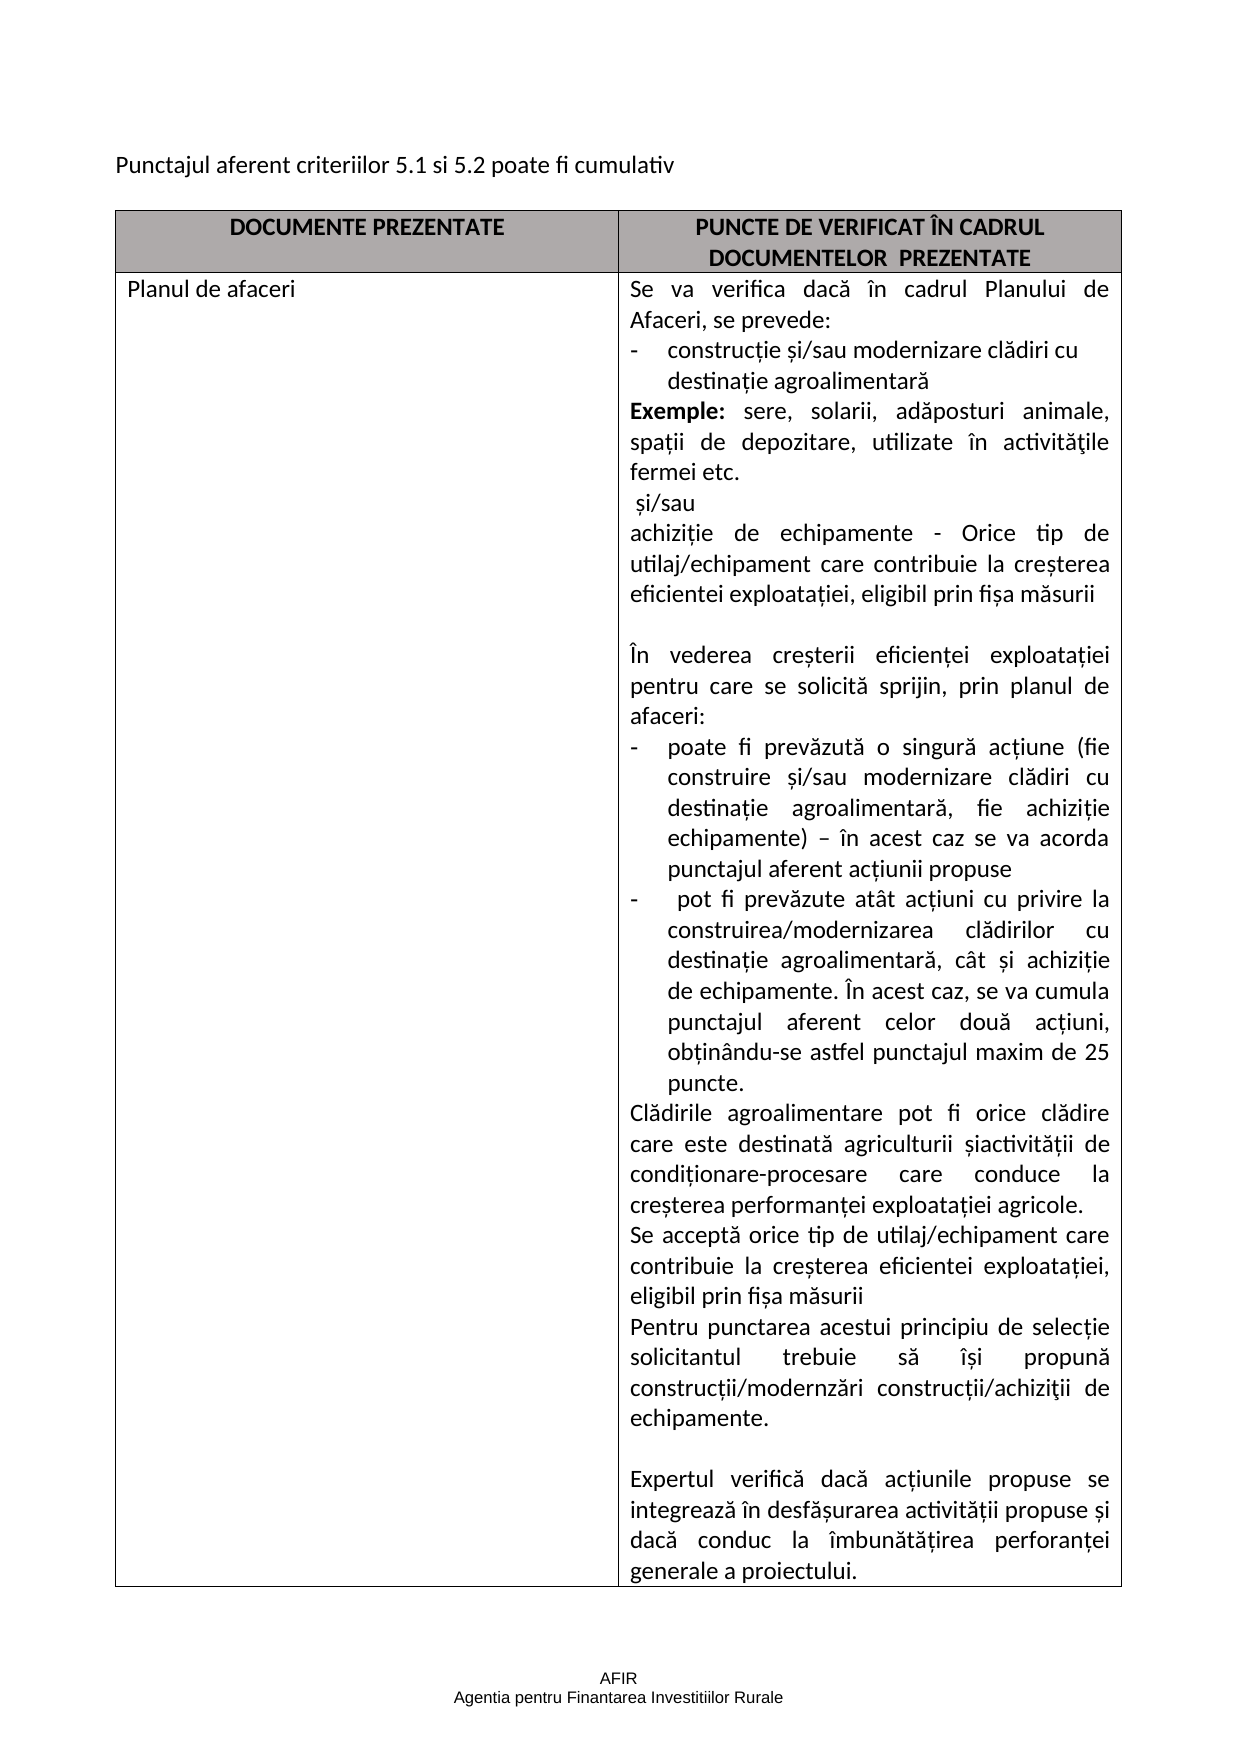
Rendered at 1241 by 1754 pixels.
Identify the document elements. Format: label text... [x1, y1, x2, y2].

table_cell Planul de afaceri [116, 273, 618, 1586]
table_header PUNCTE DE VERIFICAT ÎN CADRUL DOCUMENTELOR PREZENTATE [619, 211, 1121, 272]
text Punctajul aferent criteriilor 5.1 si 5.2 poate fi cumulativ [115, 149, 1122, 179]
table_cell Se va verifica dacă în cadrul Planului de Afaceri, se prevede: construcție și/sau modernizare clădiri cu destinație agroalimentară Exemple: sere, solarii, adăposturi animale, spații de depozitare, utilizate în activităţile fermei etc. și/sau achiziție de echipamente - Orice tip de utilaj/echipament care contribuie la creșterea eficientei exploatației, eligibil prin fișa măsurii În vederea creșterii eficienței exploatației pentru care se solicită sprijin, prin planul de afaceri: poate fi prevăzută o singură acțiune (fie construire și/sau modernizare clădiri cu destinație agroalimentară, fie achiziție echipamente) – în acest caz se va acorda punctajul aferent acțiunii propuse pot fi prevăzute atât acțiuni cu privire la construirea/modernizarea clădirilor cu destinație agroalimentară, cât și achiziție de echipamente. În acest caz, se va cumula punctajul aferent celor două acțiuni, obținându-se astfel punctajul maxim de 25 puncte. Clădirile agroalimentare pot fi orice clădire care este destinată agriculturii șiactivității de condiționare-procesare care conduce la creșterea performanței exploatației agricole. Se acceptă orice tip de utilaj/echipament care contribuie la creșterea eficientei exploatației, eligibil prin fișa măsurii Pentru punctarea acestui principiu de selecție solicitantul trebuie să își propună construcții/modernzări construcții/achiziţii de echipamente. Expertul verifică dacă acțiunile propuse se integrează în desfășurarea activității propuse și dacă conduc la îmbunătățirea perforanței generale a proiectului. [619, 273, 1121, 1586]
table_header DOCUMENTE PREZENTATE [116, 211, 618, 272]
